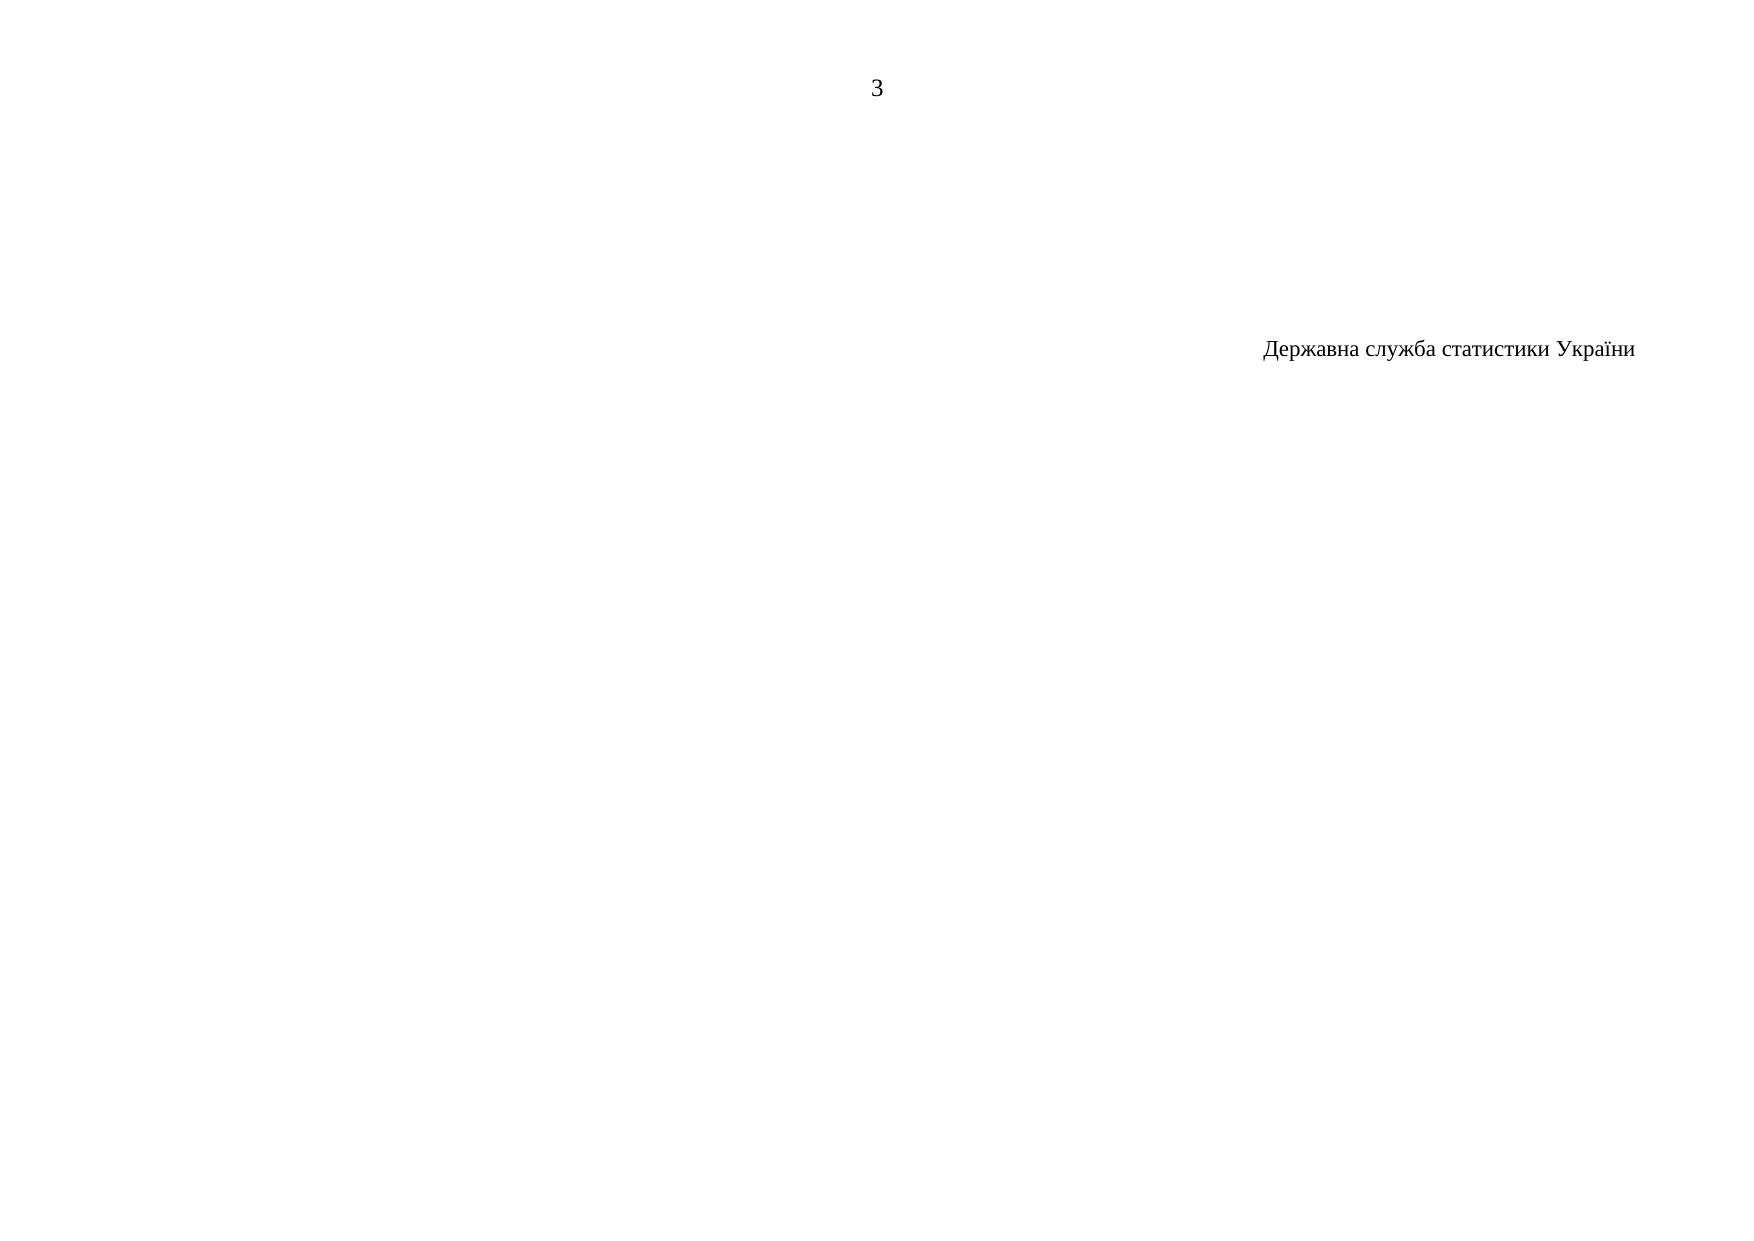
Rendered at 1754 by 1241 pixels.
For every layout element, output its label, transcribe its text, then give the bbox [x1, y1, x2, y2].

subtitle Державна служба статистики України [118, 335, 1636, 361]
